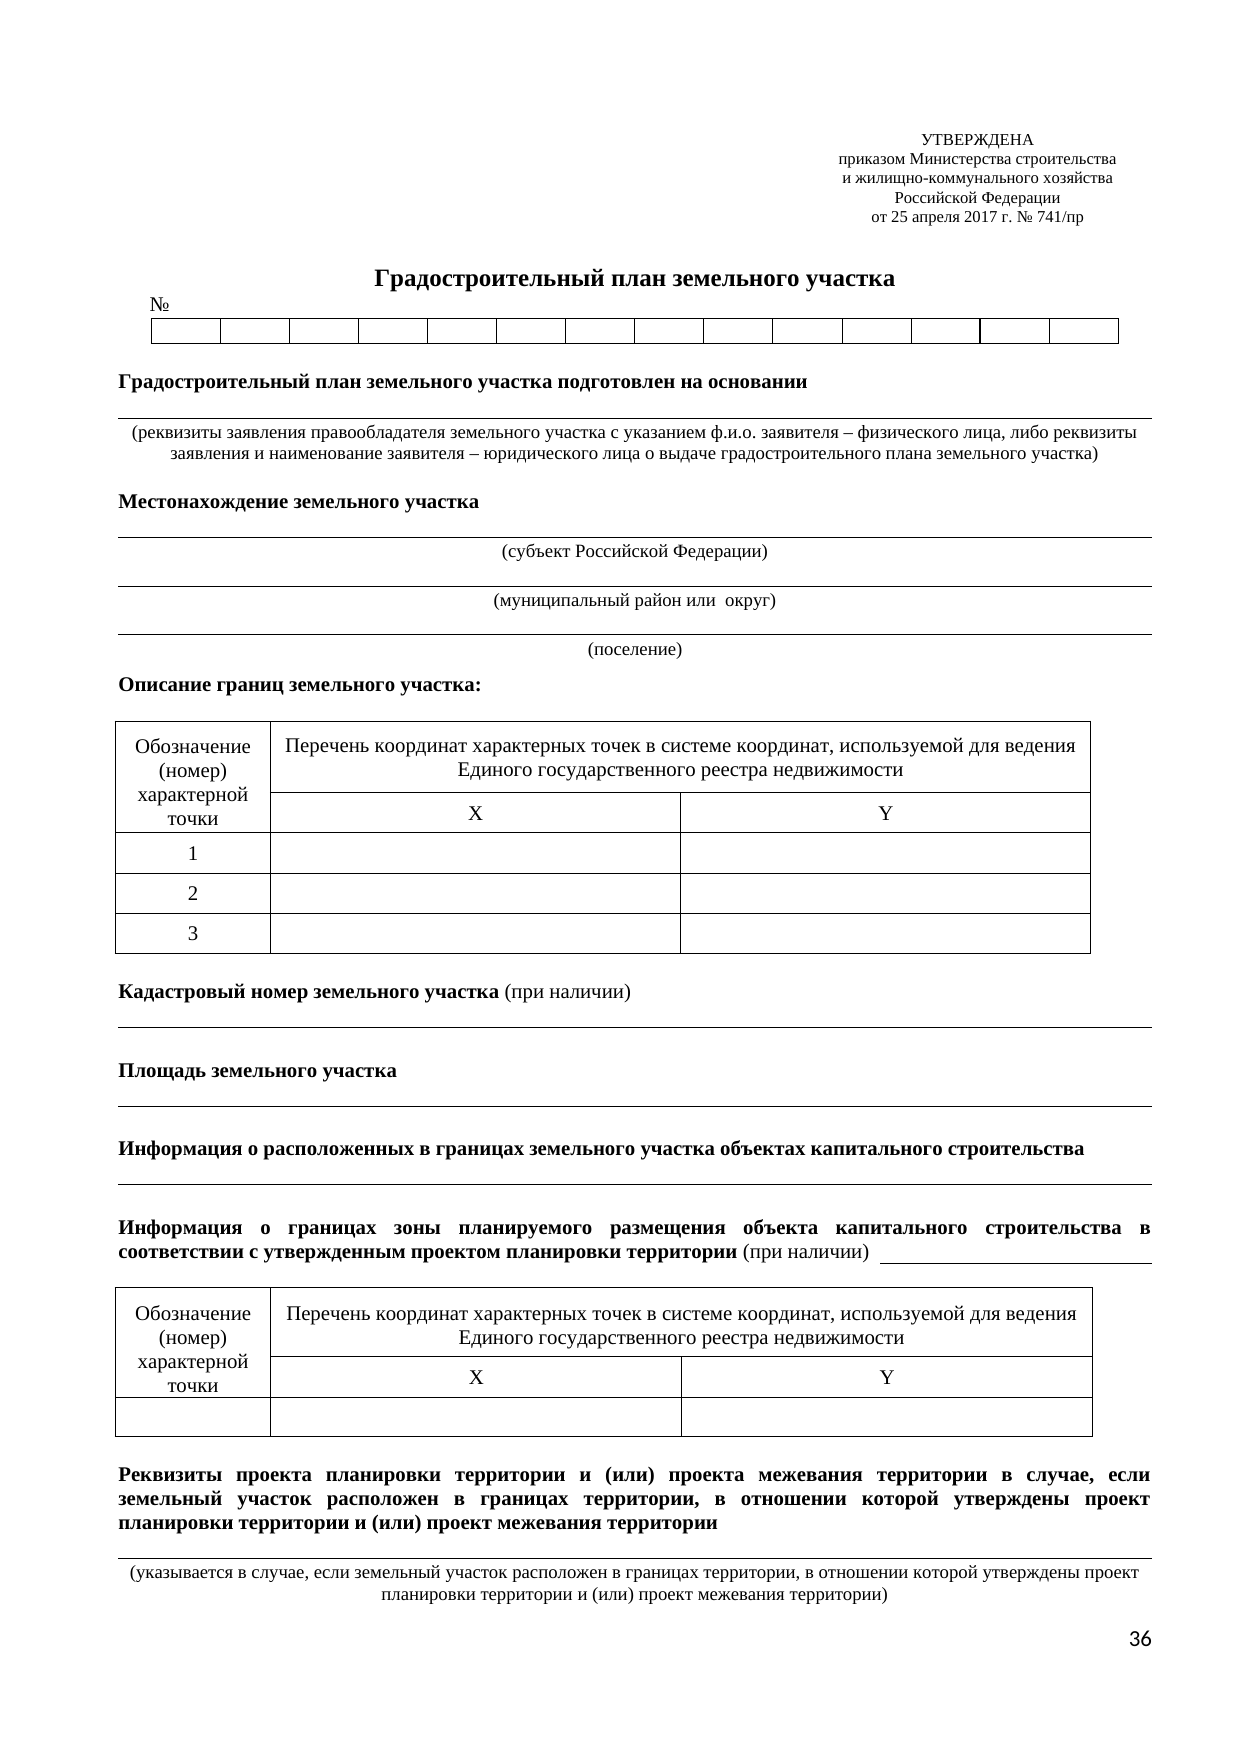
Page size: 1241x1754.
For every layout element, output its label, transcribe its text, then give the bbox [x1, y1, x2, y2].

table_header [912, 319, 979, 343]
table_cell [681, 874, 1090, 913]
text Информация о границах зоны планируемого размещения объекта капитального строительства в соответствии с утвержденным проектом планировки территории (при наличии) [118, 1215, 1152, 1263]
table_cell 1 [116, 833, 270, 872]
text (реквизиты заявления правообладателя земельного участка с указанием ф.и.о. заявителя – физического лица, либо реквизиты заявления и наименование заявителя – юридического лица о выдаче градостроительного плана земельного участка) [118, 419, 1152, 464]
text Площадь земельного участка [118, 1057, 1152, 1082]
table_cell [271, 874, 680, 913]
table_header [773, 319, 842, 343]
table_cell [682, 1398, 1092, 1436]
text № [118, 292, 1152, 316]
table_header [843, 319, 911, 343]
table_cell X [271, 1357, 681, 1397]
text (субъект Российской Федерации) [118, 538, 1152, 561]
text УТВЕРЖДЕНА приказом Министерства строительства и жилищно-коммунального хозяйства Российской Федерации от 25 апреля 2017 г. № 741/пр [803, 130, 1152, 226]
table_header Перечень координат характерных точек в системе координат, используемой для ведения Единого государственного реестра недвижимости [271, 722, 1090, 792]
table_header Обозначение (номер) характерной точки [116, 722, 270, 832]
text (указывается в случае, если земельный участок расположен в границах территории, в отношении которой утверждены проект планировки территории и (или) проект межевания территории) [118, 1559, 1152, 1604]
table_header Перечень координат характерных точек в системе координат, используемой для ведения Единого государственного реестра недвижимости [271, 1288, 1092, 1356]
table_cell Y [682, 1357, 1092, 1397]
table_header [566, 319, 634, 343]
table_header [359, 319, 427, 343]
table_cell Y [681, 793, 1090, 832]
table_cell 3 [116, 914, 270, 953]
table_cell [681, 833, 1090, 872]
text (муниципальный район или округ) [118, 587, 1152, 610]
table_cell [681, 914, 1090, 953]
text Описание границ земельного участка: [118, 671, 1152, 696]
text Реквизиты проекта планировки территории и (или) проекта межевания территории в случае, если земельный участок расположен в границах территории, в отношении которой утверждены проект планировки территории и (или) проект межевания территории [118, 1462, 1152, 1534]
table_header [497, 319, 565, 343]
text Информация о расположенных в границах земельного участка объектах капитального строительства [118, 1136, 1152, 1160]
text (поселение) [118, 635, 1152, 659]
table_header [290, 319, 358, 343]
table_header [428, 319, 496, 343]
table_header [152, 319, 220, 343]
table_header [704, 319, 772, 343]
table_header [221, 319, 289, 343]
table_header [1050, 319, 1118, 343]
table_header Обозначение (номер) характерной точки [116, 1288, 270, 1397]
table_header [635, 319, 703, 343]
text Местонахождение земельного участка [118, 489, 1152, 513]
table_cell 2 [116, 874, 270, 913]
table_cell [271, 914, 680, 953]
text Кадастровый номер земельного участка (при наличии) [118, 979, 1152, 1003]
table_cell [271, 833, 680, 872]
table_cell [116, 1398, 270, 1436]
table_cell X [271, 793, 680, 832]
text Градостроительный план земельного участка [118, 263, 1152, 292]
text Градостроительный план земельного участка подготовлен на основании [118, 369, 1152, 393]
table_header [981, 319, 1049, 343]
table_cell [271, 1398, 681, 1436]
